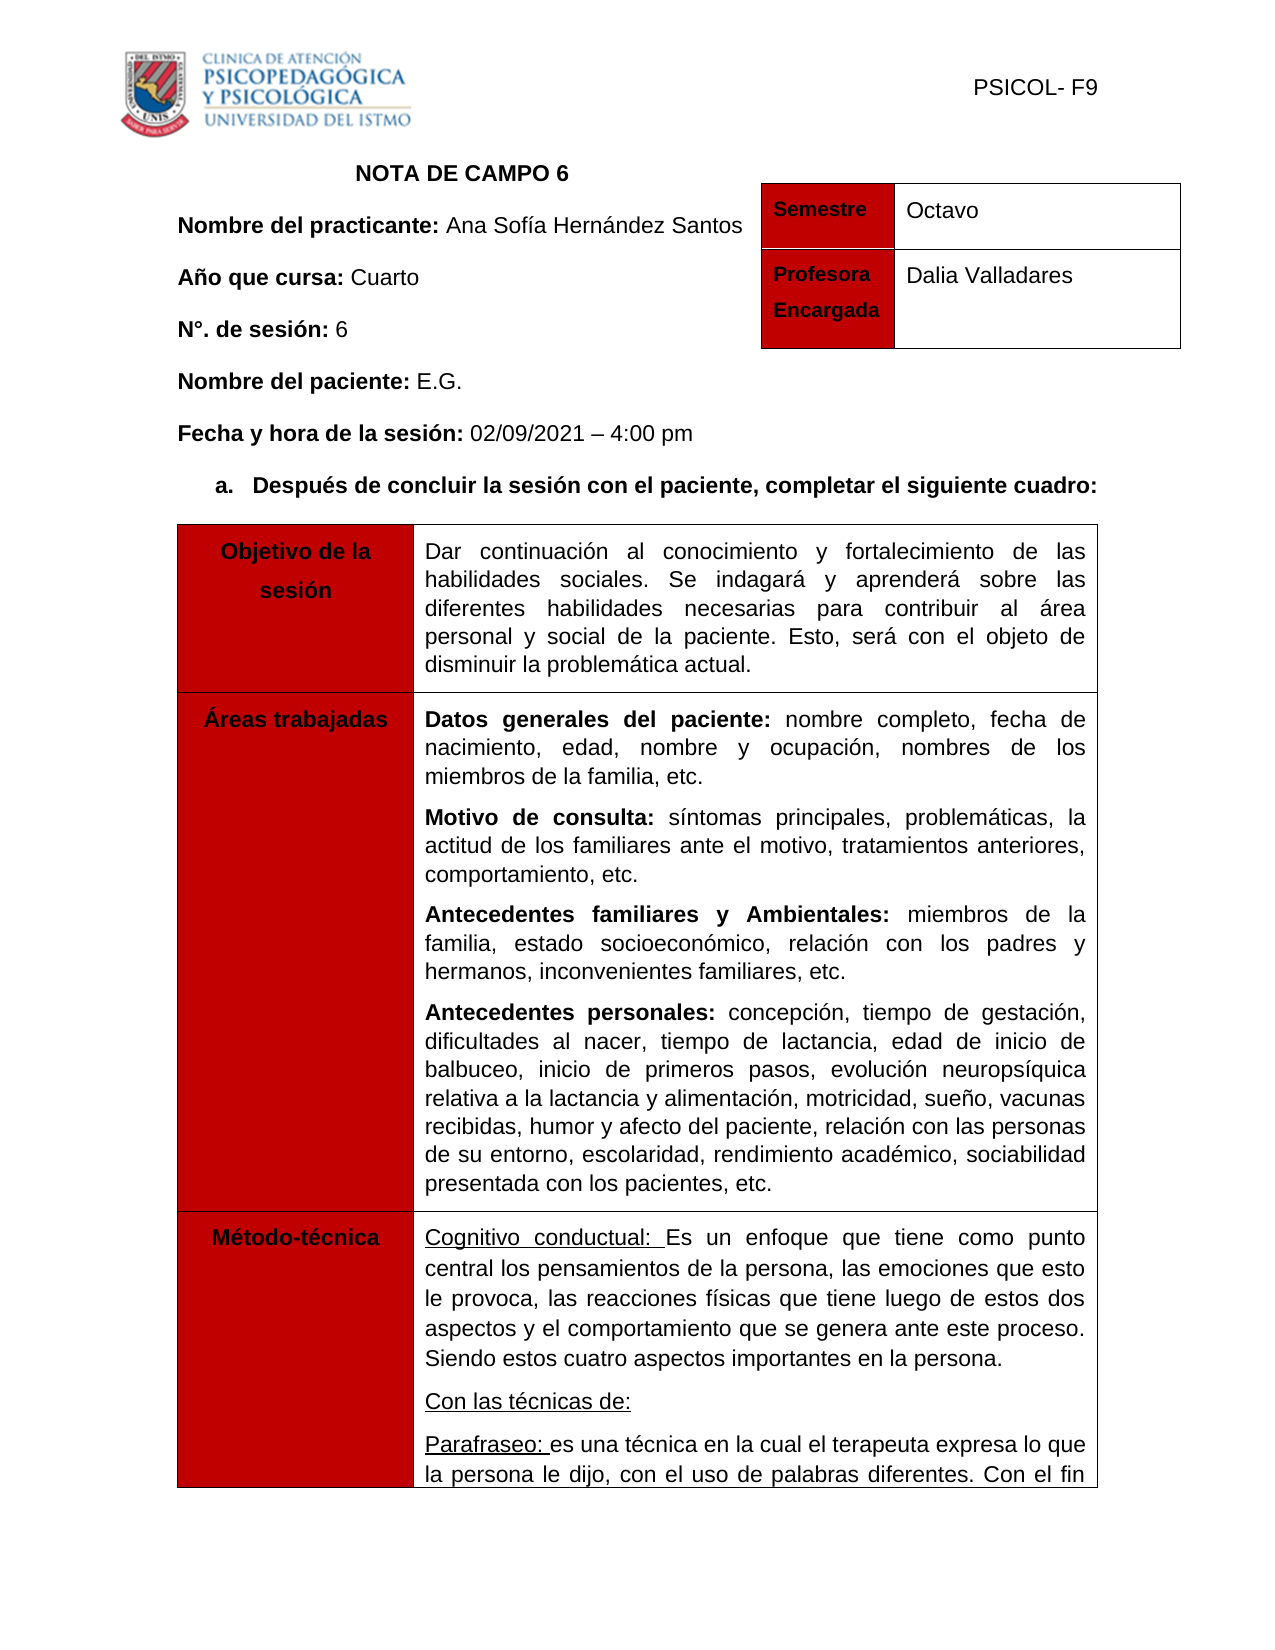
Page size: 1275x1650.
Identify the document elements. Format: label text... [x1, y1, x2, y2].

picture [65, 20, 437, 148]
table_header Octavo [895, 184, 1180, 248]
text NOTA DE CAMPO 6 [177, 160, 1127, 187]
table_cell Profesora Encargada [762, 250, 894, 348]
table_cell Datos generales del paciente: nombre completo, fecha de nacimiento, edad, nombre y ocupación, nombres de los miembros de la familia, etc. Motivo de consulta: síntomas principales, problemáticas, la actitud de los familiares ante el motivo, tratamientos anteriores, comportamiento, etc. Antecedentes familiares y Ambientales: miembros de la familia, estado socioeconómico, relación con los padres y hermanos, inconvenientes familiares, etc. Antecedentes personales: concepción, tiempo de gestación, dificultades al nacer, tiempo de lactancia, edad de inicio de balbuceo, inicio de primeros pasos, evolución neuropsíquica relativa a la lactancia y alimentación, motricidad, sueño, vacunas recibidas, humor y afecto del paciente, relación con las personas de su entorno, escolaridad, rendimiento académico, sociabilidad presentada con los pacientes, etc. [414, 693, 1097, 1211]
text Nombre del practicante: Ana Sofía Hernández Santos [177, 212, 761, 238]
text Año que cursa: Cuarto [177, 264, 761, 291]
table_cell Áreas trabajadas [178, 693, 413, 1211]
table_cell Dalia Valladares [895, 250, 1180, 348]
text N°. de sesión: 6 [177, 316, 761, 342]
text Nombre del paciente: E.G. [177, 368, 1127, 394]
table_header Objetivo de la sesión [178, 525, 413, 692]
table_header Dar continuación al conocimiento y fortalecimiento de las habilidades sociales. Se indagará y aprenderá sobre las diferentes habilidades necesarias para contribuir al área personal y social de la paciente. Esto, será con el objeto de disminuir la problemática actual. [414, 525, 1097, 692]
text Fecha y hora de la sesión: 02/09/2021 – 4:00 pm [177, 420, 1127, 446]
list Después de concluir la sesión con el paciente, completar el siguiente cuadro: [215, 472, 1127, 498]
table_header Semestre [762, 184, 894, 248]
table_cell Método-técnica [178, 1212, 413, 1487]
